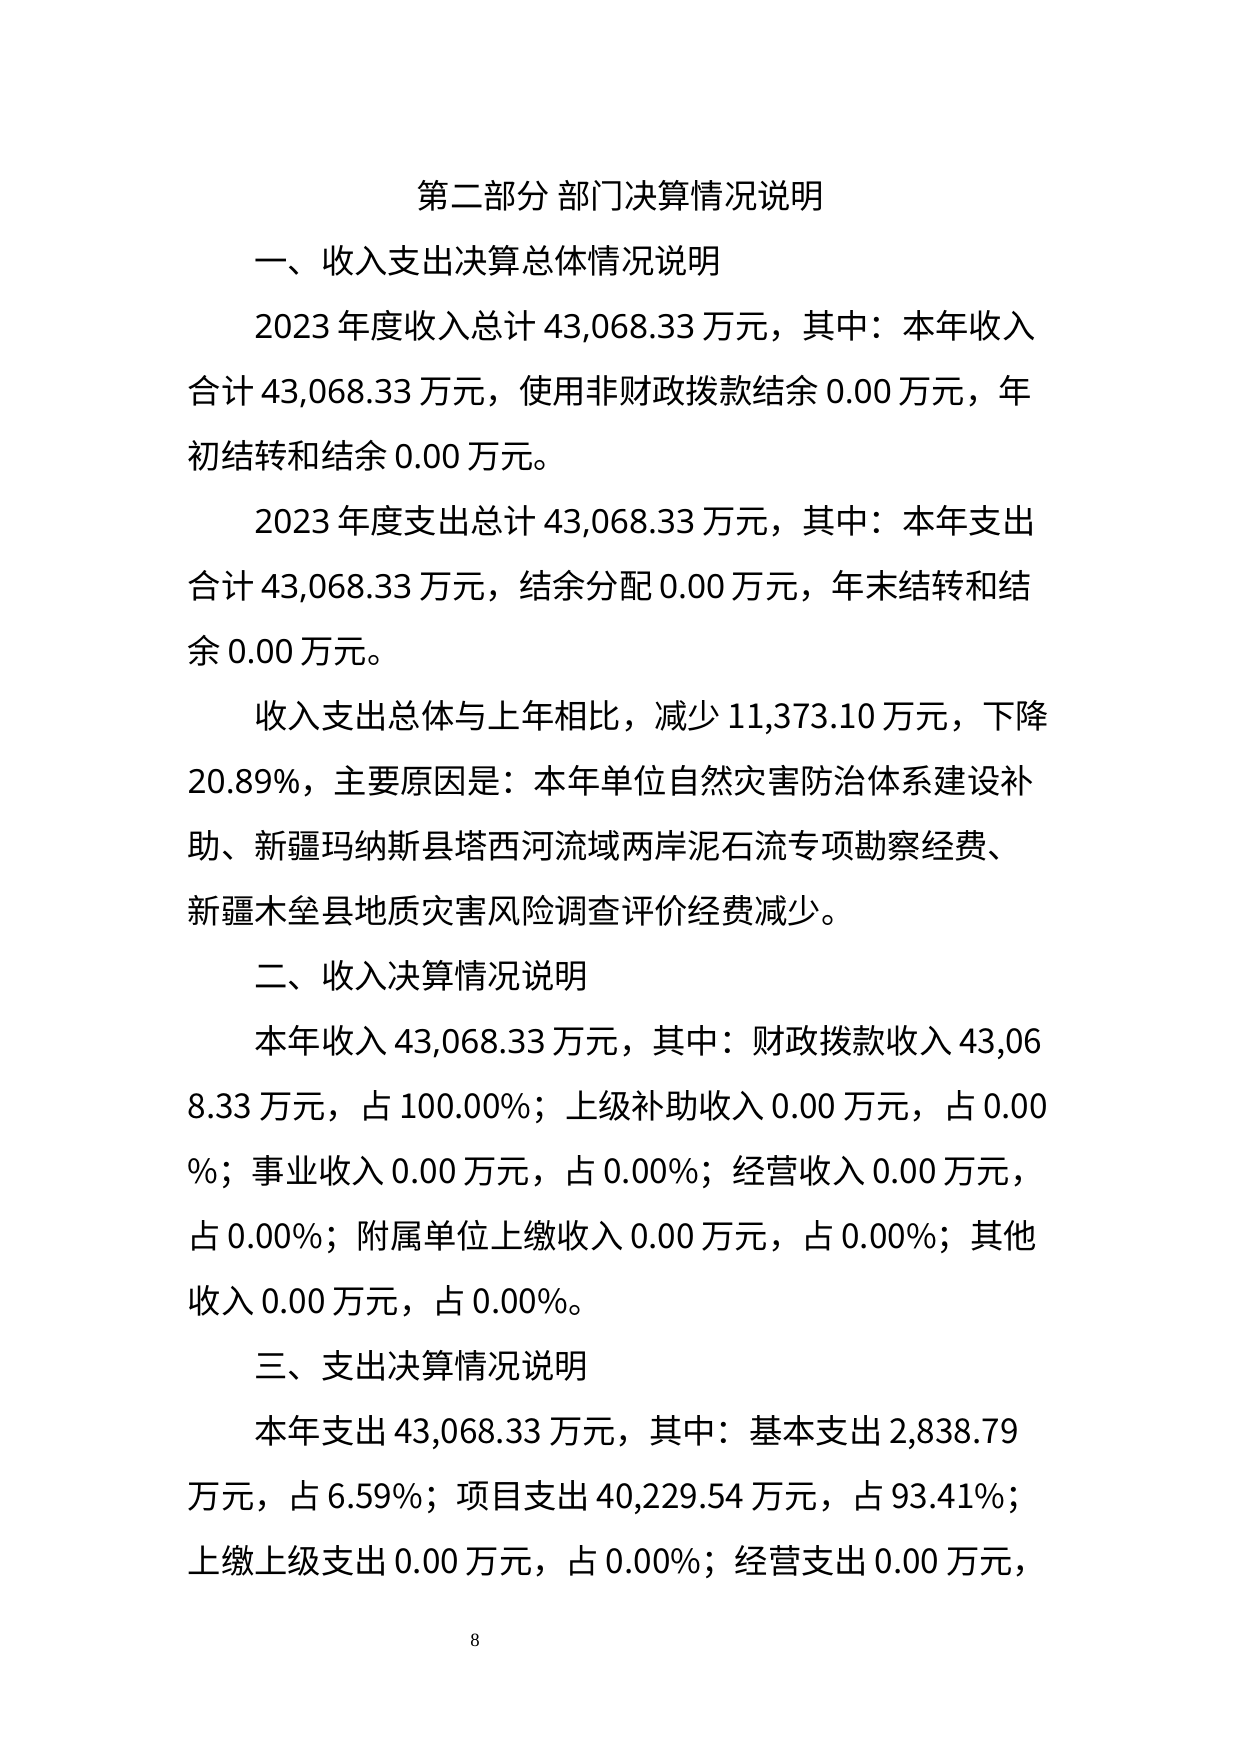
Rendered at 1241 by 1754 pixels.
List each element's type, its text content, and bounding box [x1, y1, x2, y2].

text 三、支出决算情况说明 [187, 1332, 1053, 1397]
text 2023年度收入总计43,068.33万元，其中：本年收入合计43,068.33万元，使用非财政拨款结余0.00万元，年初结转和结余0.00万元。 [187, 292, 1053, 487]
text 一、收入支出决算总体情况说明 [187, 227, 1053, 292]
text 二、收入决算情况说明 [187, 942, 1053, 1007]
text 本年收入43,068.33万元，其中：财政拨款收入43,068.33万元，占100.00%；上级补助收入0.00万元，占0.00%；事业收入0.00万元，占0.00%；经营收入0.00万元，占0.00%；附属单位上缴收入0.00万元，占0.00%；其他收入0.00万元，占0.00%。 [187, 1007, 1053, 1332]
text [187, 1397, 1053, 1592]
text 收入支出总体与上年相比，减少11,373.10万元，下降20.89%，主要原因是：本年单位自然灾害防治体系建设补助、新疆玛纳斯县塔西河流域两岸泥石流专项勘察经费、新疆木垒县地质灾害风险调查评价经费减少。 [187, 682, 1053, 942]
text 2023年度支出总计43,068.33万元，其中：本年支出合计43,068.33万元，结余分配0.00万元，年末结转和结余0.00万元。 [187, 487, 1053, 682]
text 第二部分 部门决算情况说明 [187, 162, 1053, 227]
